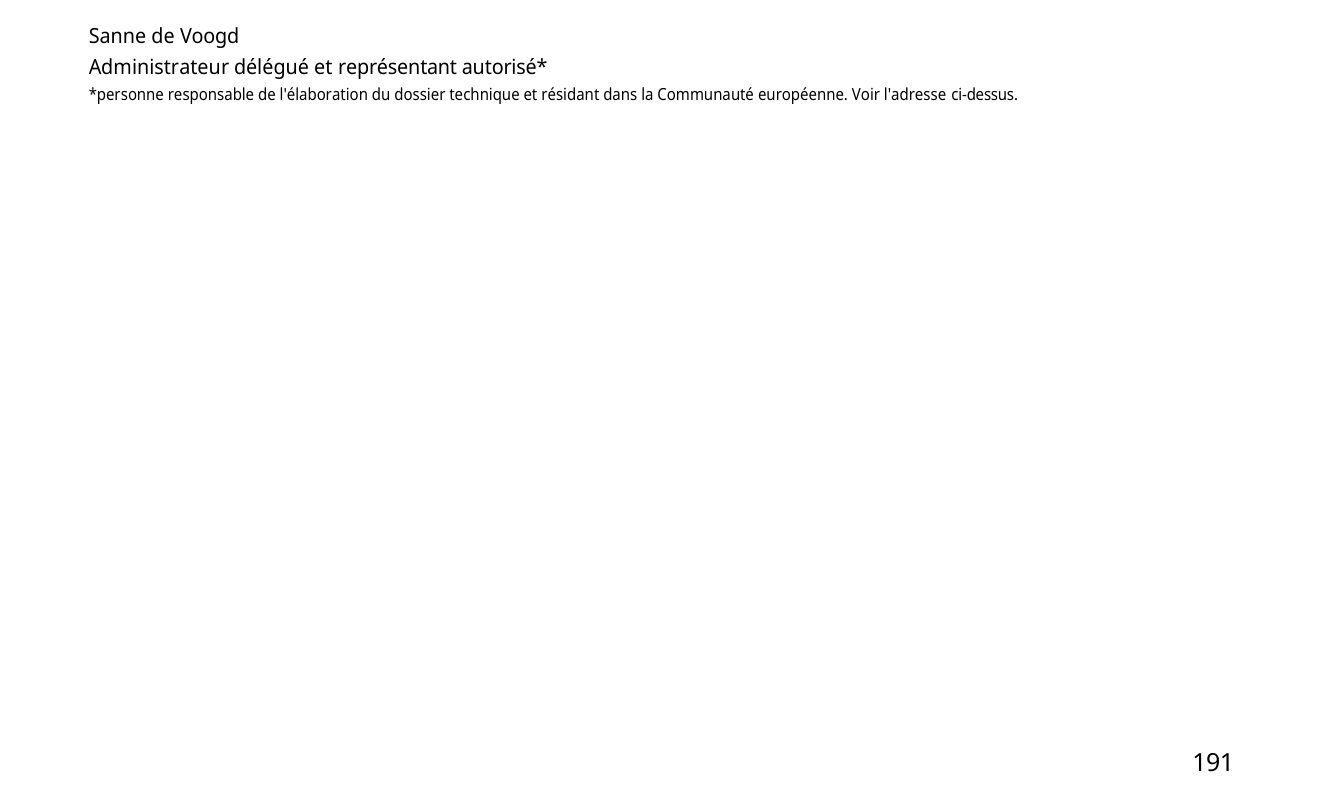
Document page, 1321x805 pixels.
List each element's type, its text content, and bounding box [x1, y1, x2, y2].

text Administrateur délégué et représentant autorisé* [88, 52, 1258, 81]
text Sanne de Voogd [88, 21, 1258, 49]
text *personne responsable de l'élaboration du dossier technique et résidant dans la Communauté européenne. Voir l'adresse ci-dessus. [88, 82, 1258, 105]
